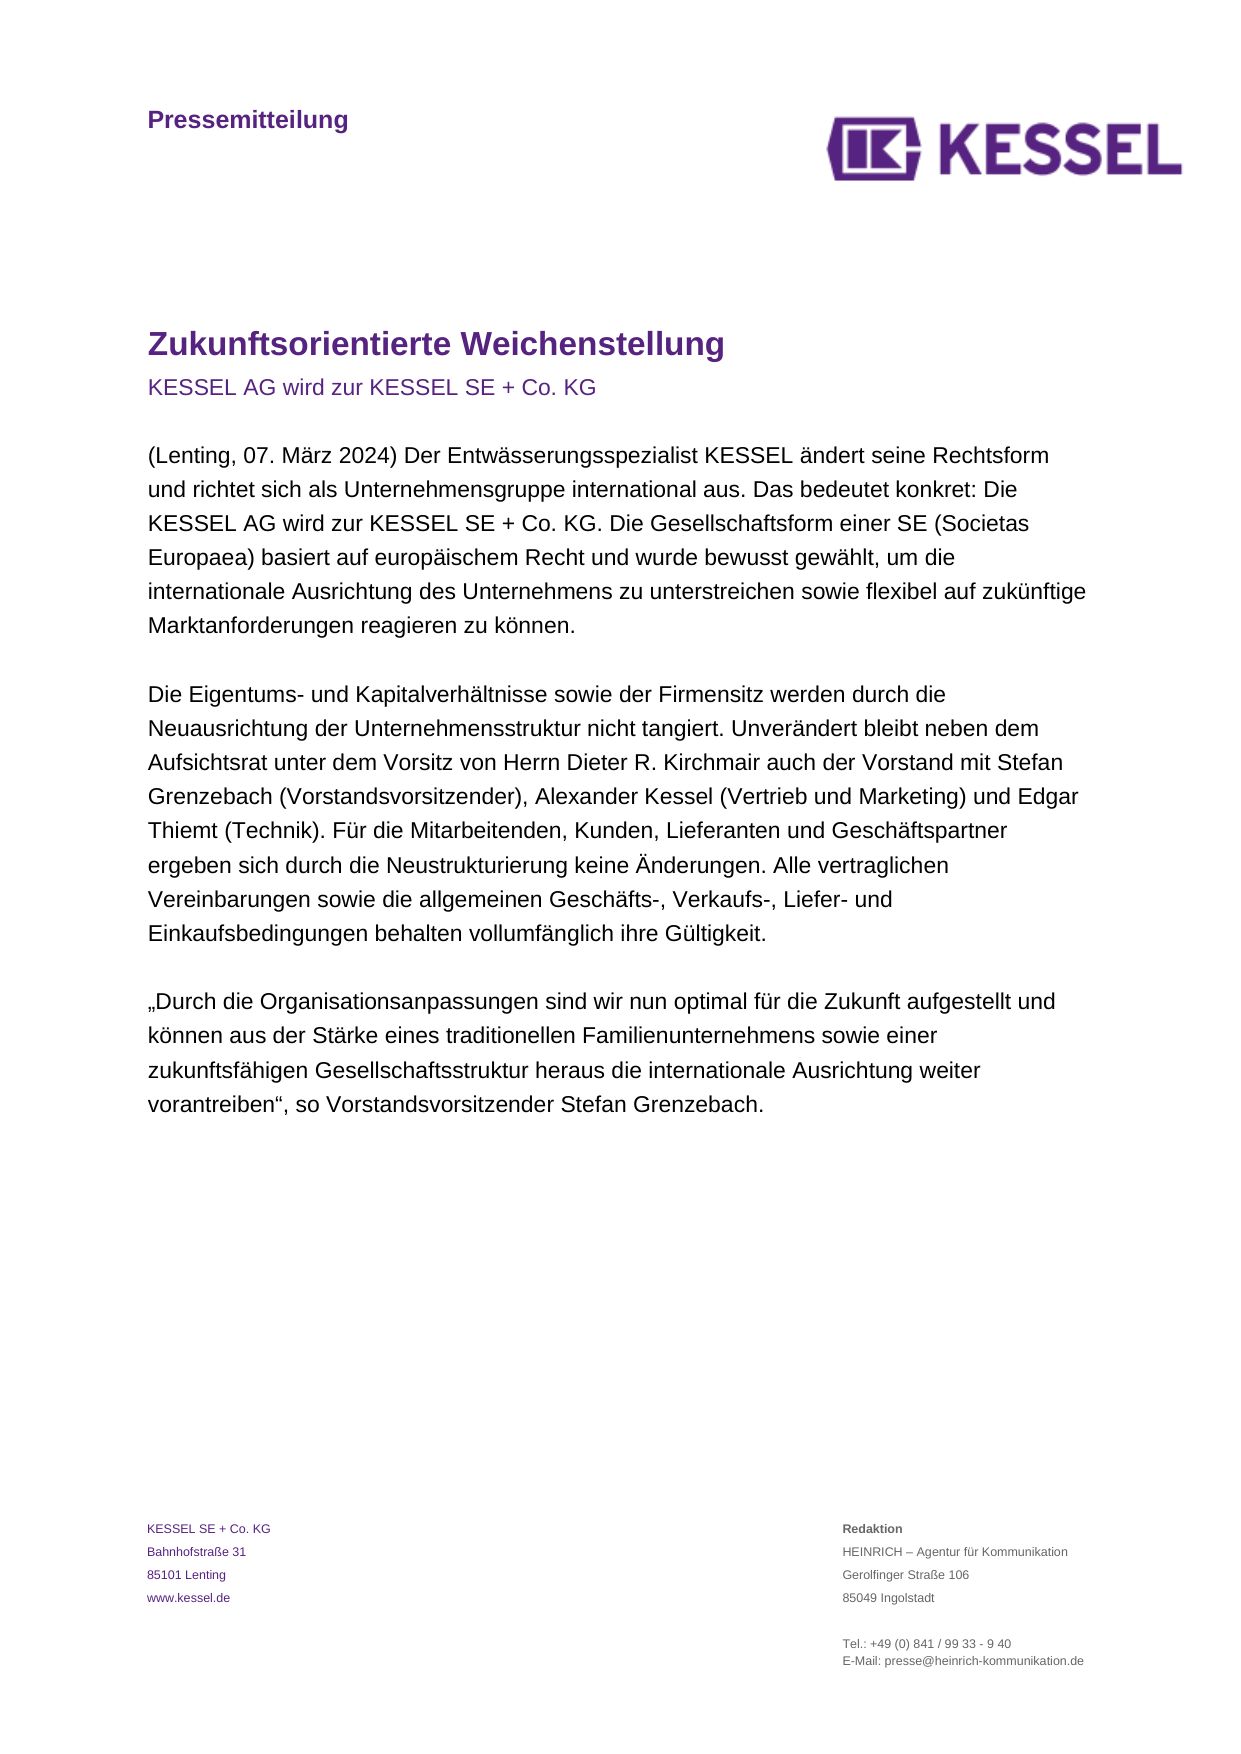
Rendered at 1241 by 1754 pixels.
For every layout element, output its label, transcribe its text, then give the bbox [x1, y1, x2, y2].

text (Lenting, 07. März 2024) Der Entwässerungsspezialist KESSEL ändert seine Rechtsform und richtet sich als Unternehmensgruppe international aus. Das bedeutet konkret: Die KESSEL AG wird zur KESSEL SE + Co. KG. Die Gesellschaftsform einer SE (Societas Europaea) basiert auf europäischem Recht und wurde bewusst gewählt, um die internationale Ausrichtung des Unternehmens zu unterstreichen sowie flexibel auf zukünftige Marktanforderungen reagieren zu können. [148, 442, 1092, 639]
subtitle Zukunftsorientierte Weichenstellung [148, 324, 1092, 363]
text „Durch die Organisationsanpassungen sind wir nun optimal für die Zukunft aufgestellt und können aus der Stärke eines traditionellen Familienunternehmens sowie einer zukunftsfähigen Gesellschaftsstruktur heraus die internationale Ausrichtung weiter vorantreiben“, so Vorstandsvorsitzender Stefan Grenzebach. [148, 988, 1092, 1117]
text Die Eigentums- und Kapitalverhältnisse sowie der Firmensitz werden durch die Neuausrichtung der Unternehmensstruktur nicht tangiert. Unverändert bleibt neben dem Aufsichtsrat unter dem Vorsitz von Herrn Dieter R. Kirchmair auch der Vorstand mit Stefan Grenzebach (Vorstandsvorsitzender), Alexander Kessel (Vertrieb und Marketing) und Edgar Thiemt (Technik). Für die Mitarbeitenden, Kunden, Lieferanten und Geschäftspartner ergeben sich durch die Neustrukturierung keine Änderungen. Alle vertraglichen Vereinbarungen sowie die allgemeinen Geschäfts-, Verkaufs-, Liefer- und Einkaufsbedingungen behalten vollumfänglich ihre Gültigkeit. [148, 681, 1092, 946]
subtitle KESSEL AG wird zur KESSEL SE + Co. KG [148, 374, 1092, 400]
